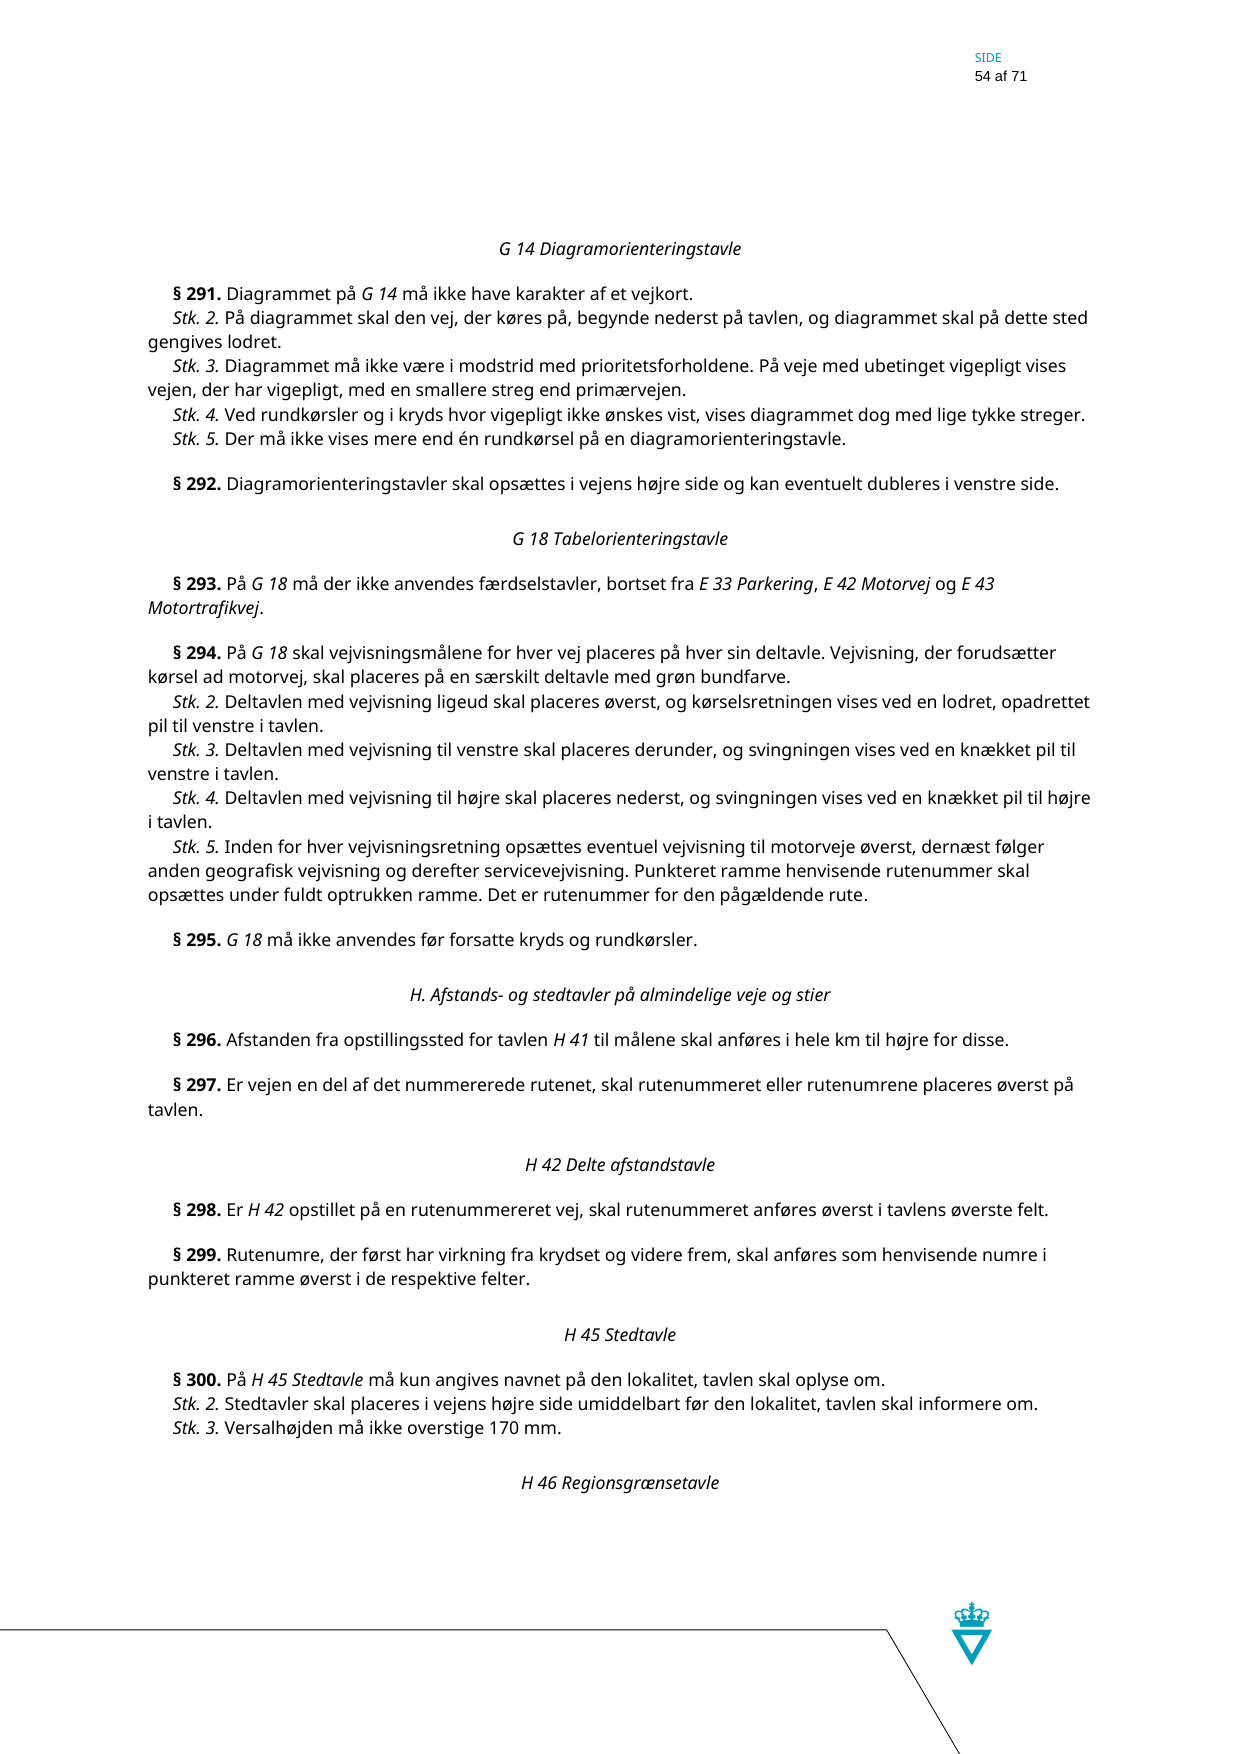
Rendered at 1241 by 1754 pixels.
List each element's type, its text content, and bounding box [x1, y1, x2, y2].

text H 45 Stedtavle [148, 1322, 1092, 1346]
text § 294. På G 18 skal vejvisningsmålene for hver vej placeres på hver sin deltavle. Vejvisning, der forudsætter kørsel ad motorvej, skal placeres på en særskilt deltavle med grøn bundfarve. [148, 641, 1092, 689]
text Stk. 3. Deltavlen med vejvisning til venstre skal placeres derunder, og svingningen vises ved en knækket pil til venstre i tavlen. [148, 737, 1092, 786]
text Stk. 2. Deltavlen med vejvisning ligeud skal placeres øverst, og kørselsretningen vises ved en lodret, opadrettet pil til venstre i tavlen. [148, 689, 1092, 737]
text Stk. 2. På diagrammet skal den vej, der køres på, begynde nederst på tavlen, og diagrammet skal på dette sted gengives lodret. [148, 305, 1092, 354]
text § 293. På G 18 må der ikke anvendes færdselstavler, bortset fra E 33 Parkering, E 42 Motorvej og E 43 Motortrafikvej. [148, 572, 1092, 620]
text § 291. Diagrammet på G 14 må ikke have karakter af et vejkort. [148, 281, 1092, 305]
text § 292. Diagramorienteringstavler skal opsættes i vejens højre side og kan eventuelt dubleres i venstre side. [148, 471, 1092, 495]
text Stk. 3. Versalhøjden må ikke overstige 170 mm. [148, 1415, 1092, 1439]
text § 296. Afstanden fra opstillingssted for tavlen H 41 til målene skal anføres i hele km til højre for disse. [148, 1028, 1092, 1052]
text H 42 Delte afstandstavle [148, 1152, 1092, 1177]
text § 298. Er H 42 opstillet på en rutenummereret vej, skal rutenummeret anføres øverst i tavlens øverste felt. [148, 1197, 1092, 1222]
text Stk. 5. Inden for hver vejvisningsretning opsættes eventuel vejvisning til motorveje øverst, dernæst følger anden geografisk vejvisning og derefter servicevejvisning. Punkteret ramme henvisende rutenummer skal opsættes under fuldt optrukken ramme. Det er rutenummer for den pågældende rute. [148, 834, 1092, 907]
text Stk. 4. Deltavlen med vejvisning til højre skal placeres nederst, og svingningen vises ved en knækket pil til højre i tavlen. [148, 786, 1092, 834]
text Stk. 2. Stedtavler skal placeres i vejens højre side umiddelbart før den lokalitet, tavlen skal informere om. [148, 1391, 1092, 1415]
text G 14 Diagramorienteringstavle [148, 236, 1092, 260]
text § 297. Er vejen en del af det nummererede rutenet, skal rutenummeret eller rutenumrene placeres øverst på tavlen. [148, 1073, 1092, 1121]
text § 299. Rutenumre, der først har virkning fra krydset og videre frem, skal anføres som henvisende numre i punkteret ramme øverst i de respektive felter. [148, 1242, 1092, 1291]
text Stk. 4. Ved rundkørsler og i kryds hvor vigepligt ikke ønskes vist, vises diagrammet dog med lige tykke streger. [148, 402, 1092, 426]
text § 300. På H 45 Stedtavle må kun angives navnet på den lokalitet, tavlen skal oplyse om. [148, 1367, 1092, 1391]
text H 46 Regionsgrænsetavle [148, 1471, 1092, 1495]
text § 295. G 18 må ikke anvendes før forsatte kryds og rundkørsler. [148, 927, 1092, 952]
text Stk. 5. Der må ikke vises mere end én rundkørsel på en diagramorienteringstavle. [148, 426, 1092, 450]
picture [951, 1601, 992, 1665]
text Stk. 3. Diagrammet må ikke være i modstrid med prioritetsforholdene. På veje med ubetinget vigepligt vises vejen, der har vigepligt, med en smallere streg end primærvejen. [148, 354, 1092, 402]
text H. Afstands- og stedtavler på almindelige veje og stier [148, 983, 1092, 1007]
text G 18 Tabelorienteringstavle [148, 527, 1092, 551]
